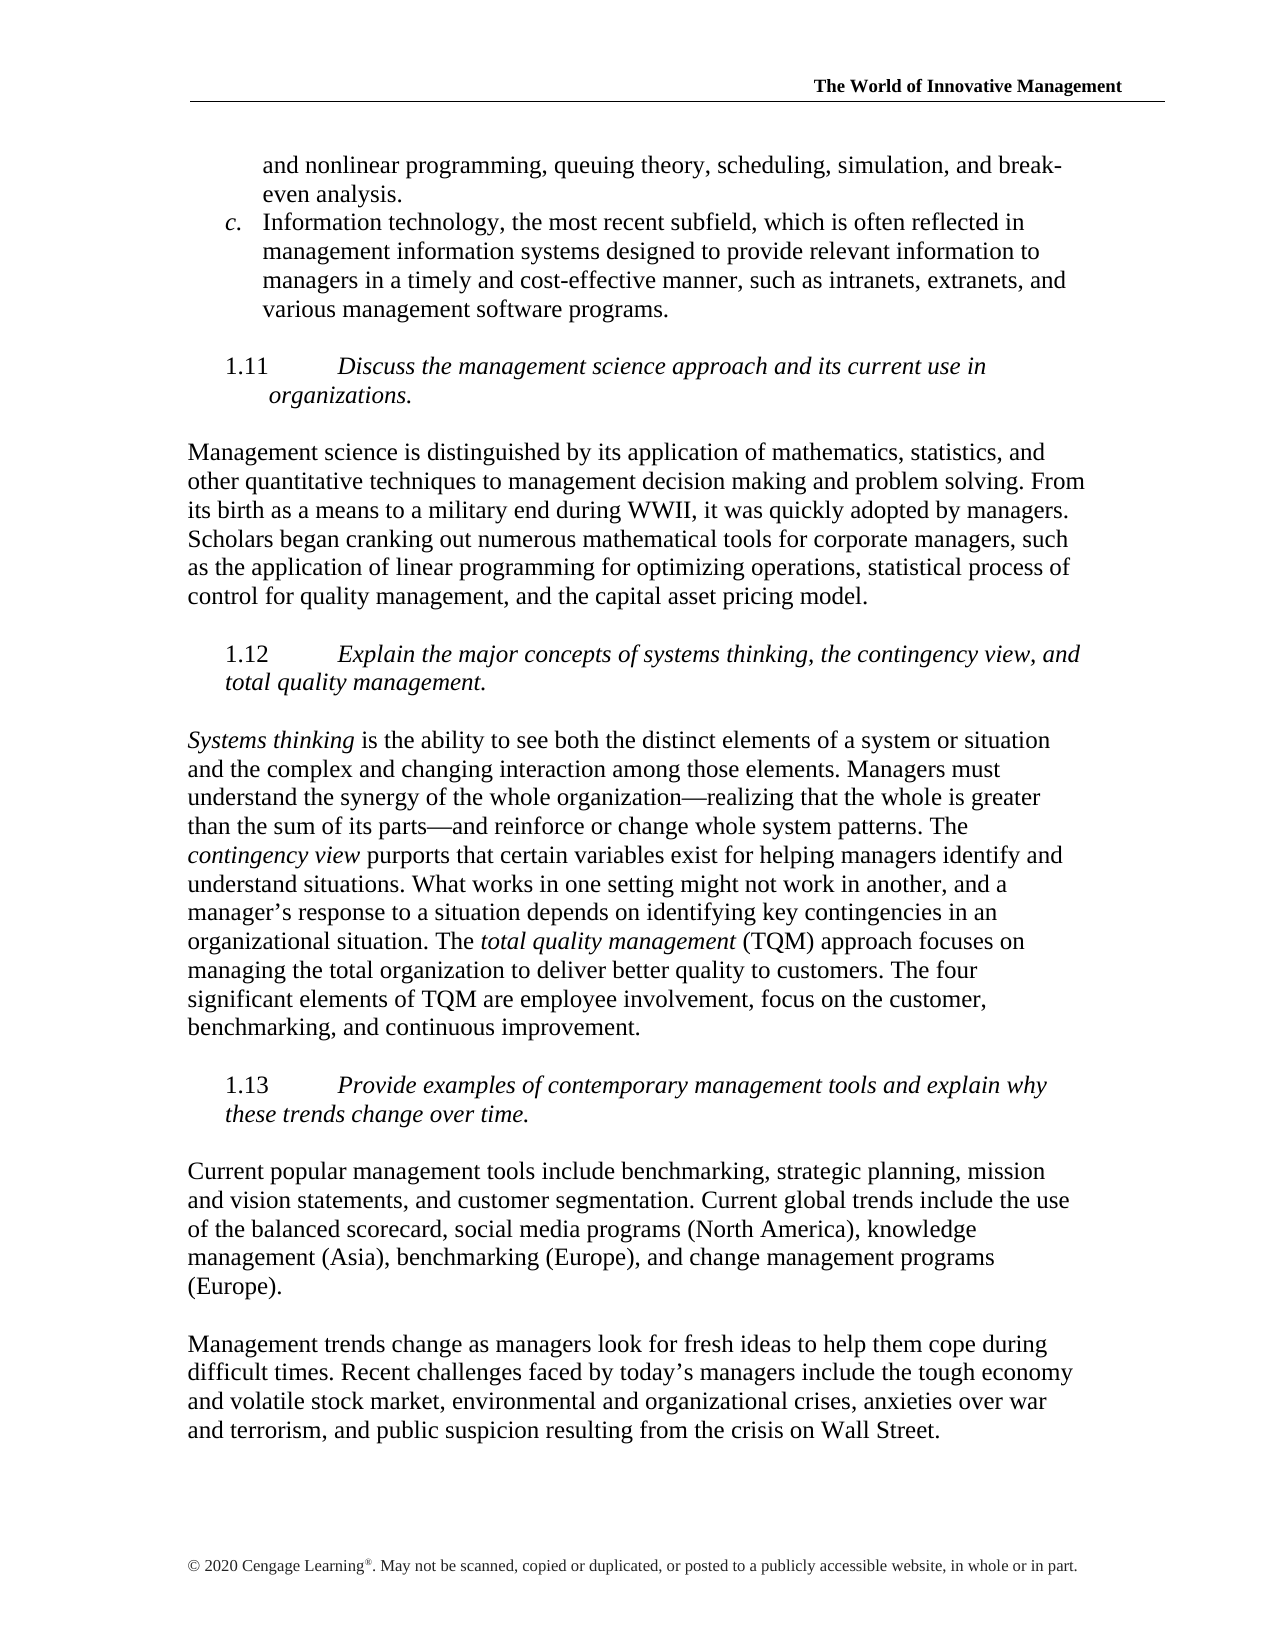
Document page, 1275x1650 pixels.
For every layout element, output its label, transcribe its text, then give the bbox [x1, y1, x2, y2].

text Management science is distinguished by its application of mathematics, statistics, and other quantitative techniques to management decision making and problem solving. From its birth as a means to a military end during WWII, it was quickly adopted by managers. Scholars began cranking out numerous mathematical tools for corporate managers, such as the application of linear programming for optimizing operations, statistical process of control for quality management, and the capital asset pricing model. [187, 437, 1087, 610]
text 1.12 Explain the major concepts of systems thinking, the contingency view, and total quality management. [225, 639, 1087, 696]
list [225, 150, 1087, 207]
text Systems thinking is the ability to see both the distinct elements of a system or situation and the complex and changing interaction among those elements. Managers must understand the synergy of the whole organization—realizing that the whole is greater than the sum of its parts—and reinforce or change whole system patterns. The contingency view purports that certain variables exist for helping managers identify and understand situations. What works in one setting might not work in another, and a manager’s response to a situation depends on identifying key contingencies in an organizational situation. The total quality management (TQM) approach focuses on managing the total organization to deliver better quality to customers. The four significant elements of TQM are employee involvement, focus on the customer, benchmarking, and continuous improvement. [187, 725, 1087, 1041]
text Management trends change as managers look for fresh ideas to help them cope during difficult times. Recent challenges faced by today’s managers include the tough economy and volatile stock market, environmental and organizational crises, anxieties over war and terrorism, and public suspicion resulting from the crisis on Wall Street. [187, 1329, 1087, 1444]
text 1.13 Provide examples of contemporary management tools and explain why these trends change over time. [225, 1070, 1087, 1127]
text Current popular management tools include benchmarking, strategic planning, mission and vision statements, and customer segmentation. Current global trends include the use of the balanced scorecard, social media programs (North America), knowledge management (Asia), benchmarking (Europe), and change management programs (Europe). [187, 1156, 1087, 1300]
list Discuss the management science approach and its current use in organizations. [225, 351, 1087, 409]
list Information technology, the most recent subfield, which is often reflected in management information systems designed to provide relevant information to managers in a timely and cost-effective manner, such as intranets, extranets, and various management software programs. [225, 207, 1087, 322]
